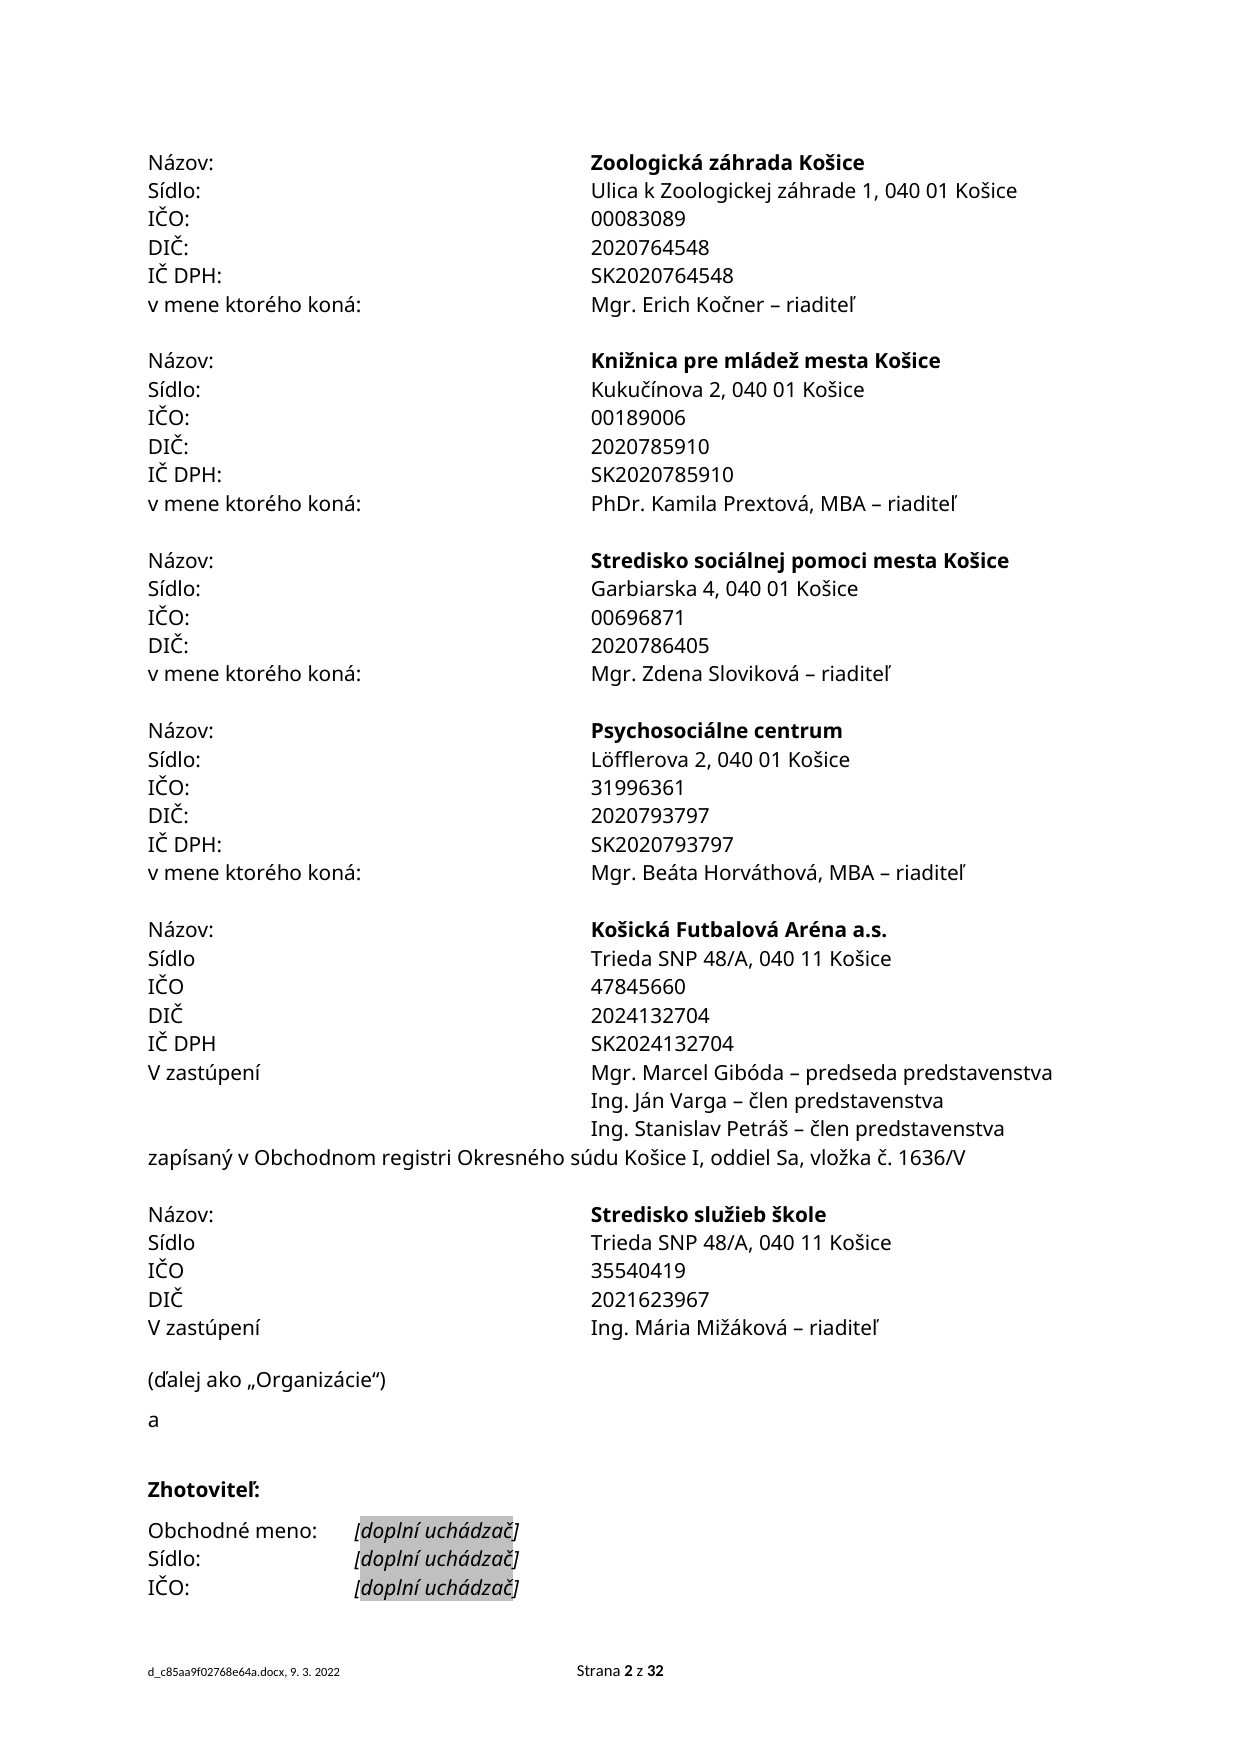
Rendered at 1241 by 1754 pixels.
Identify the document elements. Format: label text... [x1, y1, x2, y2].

text Sídlo: Garbiarska 4, 040 01 Košice [148, 574, 1093, 603]
text Názov: Knižnica pre mládež mesta Košice [148, 347, 1093, 375]
text DIČ: 2020793797 [148, 802, 1093, 830]
text IČ DPH: SK2020793797 [148, 830, 1093, 858]
text IČO: 31996361 [148, 773, 1093, 802]
text Sídlo: Kukučínova 2, 040 01 Košice [148, 375, 1093, 403]
text DIČ 2024132704 [148, 1001, 1093, 1029]
text Sídlo: Ulica k Zoologickej záhrade 1, 040 01 Košice [148, 176, 1093, 204]
text Názov: Stredisko sociálnej pomoci mesta Košice [148, 546, 1093, 574]
text v mene ktorého koná: PhDr. Kamila Prextová, MBA – riaditeľ [148, 489, 1093, 517]
text Ing. Ján Varga – člen predstavenstva [148, 1086, 1093, 1114]
text IČO: 00083089 [148, 204, 1093, 233]
text DIČ 2021623967 [148, 1285, 1093, 1313]
text DIČ: 2020764548 [148, 233, 1093, 261]
text Názov: Psychosociálne centrum [148, 716, 1093, 745]
text v mene ktorého koná: Mgr. Zdena Sloviková – riaditeľ [148, 659, 1093, 688]
text Sídlo: [doplní uchádzač] [513, 1544, 1093, 1573]
text V zastúpení Mgr. Marcel Gibóda – predseda predstavenstva [148, 1058, 1093, 1086]
text Sídlo Trieda SNP 48/A, 040 11 Košice [148, 1228, 1093, 1257]
text (ďalej ako „Organizácie“) [148, 1365, 1093, 1393]
text a [148, 1406, 1093, 1434]
text Obchodné meno: [doplní uchádzač] [148, 1516, 360, 1544]
text IČO: [doplní uchádzač] [513, 1573, 1093, 1601]
text IČ DPH: SK2020785910 [148, 460, 1093, 489]
text v mene ktorého koná: Mgr. Erich Kočner – riaditeľ [148, 290, 1093, 318]
text IČO: 00696871 [148, 603, 1093, 631]
text IČO: 00189006 [148, 403, 1093, 432]
text Sídlo: [doplní uchádzač] [148, 1544, 360, 1573]
text Ing. Stanislav Petráš – člen predstavenstva [148, 1114, 1093, 1143]
text IČ DPH SK2024132704 [148, 1029, 1093, 1058]
text v mene ktorého koná: Mgr. Beáta Horváthová, MBA – riaditeľ [148, 858, 1093, 887]
text Sídlo Trieda SNP 48/A, 040 11 Košice [148, 944, 1093, 972]
text IČ DPH: SK2020764548 [148, 261, 1093, 290]
text IČO 47845660 [148, 972, 1093, 1001]
text V zastúpení Ing. Mária Mižáková – riaditeľ [148, 1313, 1093, 1342]
text DIČ: 2020785910 [148, 432, 1093, 460]
text Zhotoviteľ: [148, 1475, 1093, 1503]
text Názov: Zoologická záhrada Košice [148, 148, 1093, 176]
text IČO: [doplní uchádzač] [148, 1573, 360, 1601]
text DIČ: 2020786405 [148, 631, 1093, 659]
text Obchodné meno: [doplní uchádzač] [513, 1516, 1093, 1544]
text zapísaný v Obchodnom registri Okresného súdu Košice I, oddiel Sa, vložka č. 1636/V [148, 1143, 1093, 1171]
text Názov: Košická Futbalová Aréna a.s. [148, 915, 1093, 944]
text IČO 35540419 [148, 1257, 1093, 1285]
text Sídlo: Löfflerova 2, 040 01 Košice [148, 745, 1093, 773]
text Názov: Stredisko služieb škole [148, 1200, 1093, 1228]
